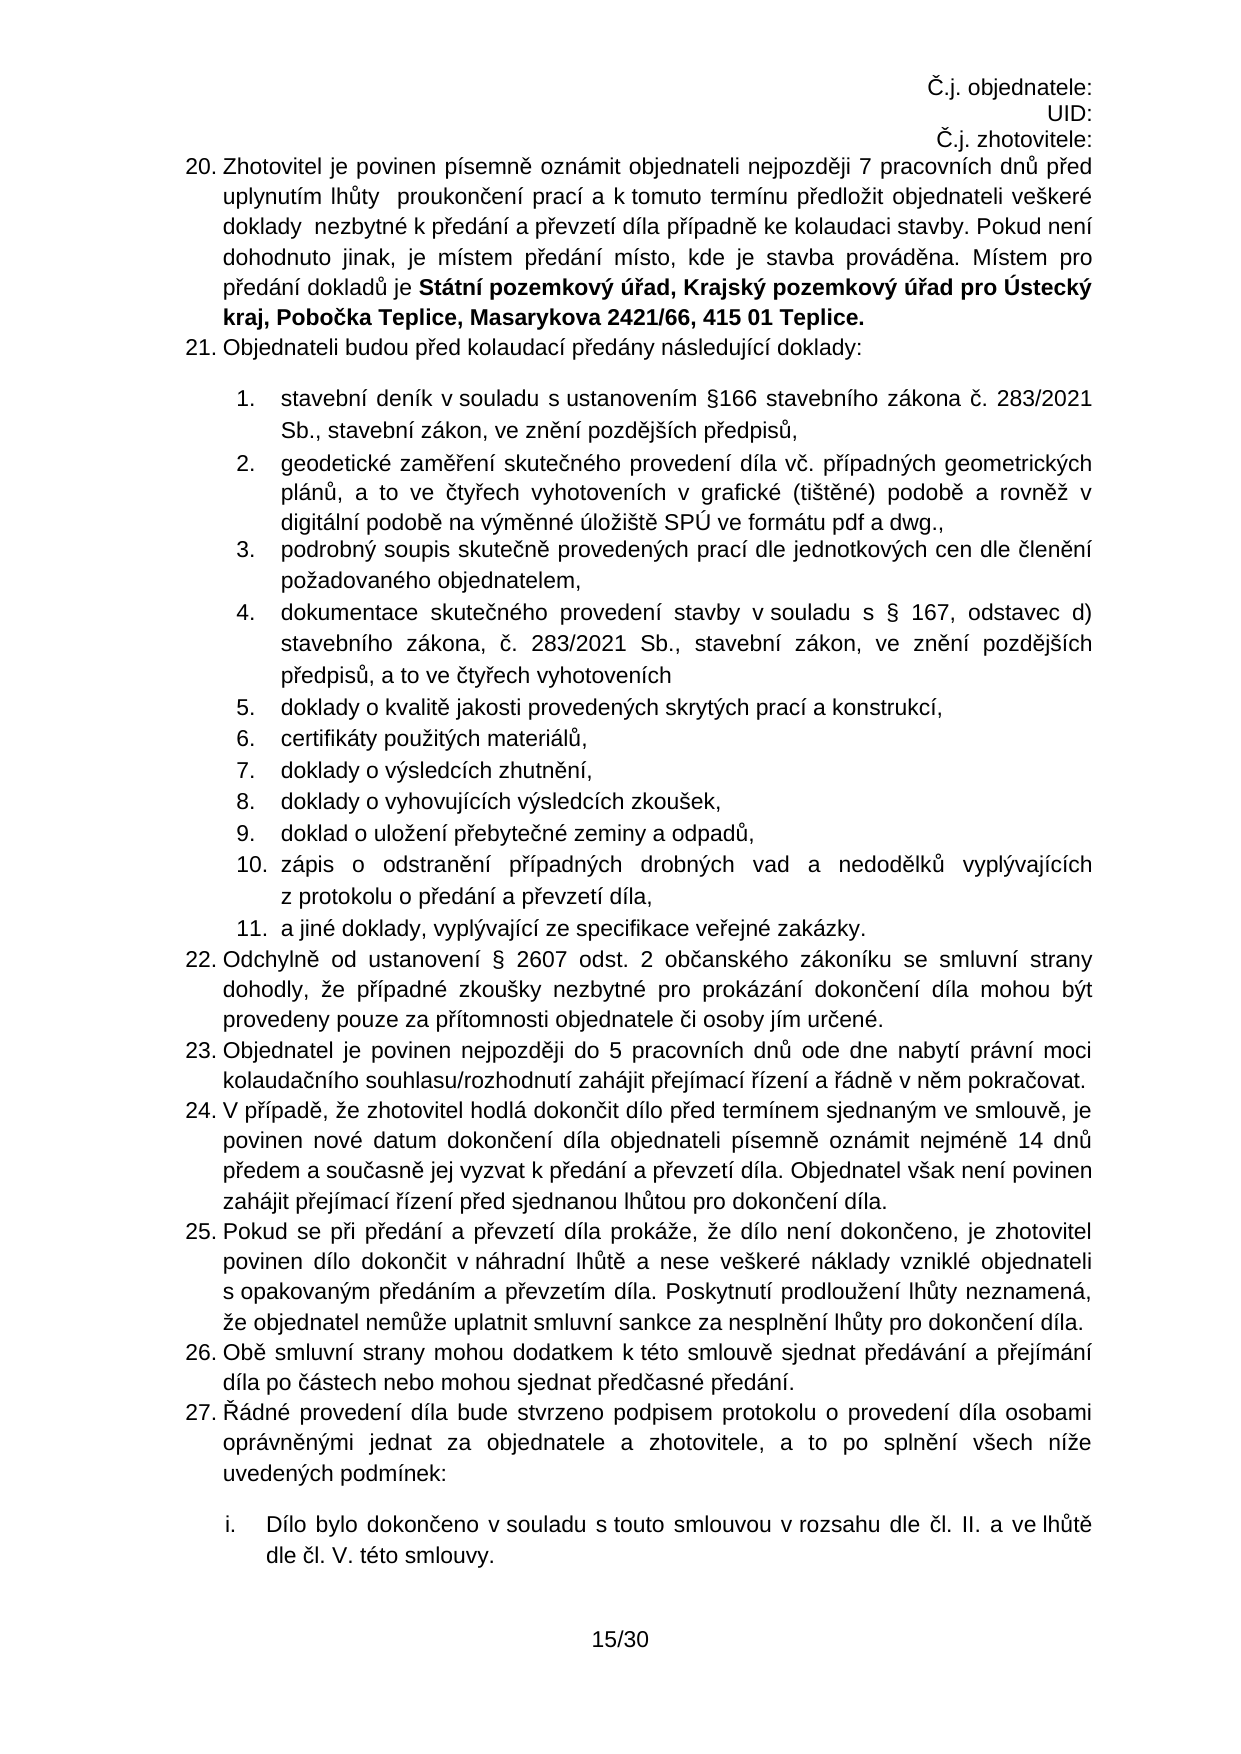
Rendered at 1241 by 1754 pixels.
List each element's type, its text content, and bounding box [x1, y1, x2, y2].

list geodetické zaměření skutečného provedení díla vč. případných geometrických plánů, a to ve čtyřech vyhotoveních v grafické (tištěné) podobě a rovněž v digitální podobě na výměnné úložiště SPÚ ve formátu pdf a dwg., [236, 448, 1093, 536]
list Objednatel je povinen nejpozději do 5 pracovních dnů ode dne nabytí právní moci kolaudačního souhlasu/rozhodnutí zahájit přejímací řízení a řádně v něm pokračovat. [185, 1037, 1093, 1093]
list stavební deník v souladu s ustanovením §166 stavebního zákona č. 283/2021 Sb., stavební zákon, ve znění pozdějších předpisů, [236, 385, 1093, 443]
list zápis o odstranění případných drobných vad a nedodělků vyplývajících z protokolu o předání a převzetí díla, [236, 851, 1093, 909]
list Zhotovitel je povinen písemně oznámit objednateli nejpozději 7 pracovních dnů před uplynutím lhůty proukončení prací a k tomuto termínu předložit objednateli veškeré doklady nezbytné k předání a převzetí díla případně ke kolaudaci stavby. Pokud není dohodnuto jinak, je místem předání místo, kde je stavba prováděna. Místem pro předání dokladů je Státní pozemkový úřad, Krajský pozemkový úřad pro Ústecký kraj, Pobočka Teplice, Masarykova 2421/66, 415 01 Teplice. [185, 153, 1093, 330]
list dokumentace skutečného provedení stavby v souladu s § 167, odstavec d) stavebního zákona, č. 283/2021 Sb., stavební zákon, ve znění pozdějších předpisů, a to ve čtyřech vyhotoveních [236, 599, 1093, 688]
list V případě, že zhotovitel hodlá dokončit dílo před termínem sjednaným ve smlouvě, je povinen nové datum dokončení díla objednateli písemně oznámit nejméně 14 dnů předem a současně jej vyzvat k předání a převzetí díla. Objednatel však není povinen zahájit přejímací řízení před sjednanou lhůtou pro dokončení díla. [185, 1097, 1093, 1214]
list Odchylně od ustanovení § 2607 odst. 2 občanského zákoníku se smluvní strany dohodly, že případné zkoušky nezbytné pro prokázání dokončení díla mohou být provedeny pouze za přítomnosti objednatele či osoby jím určené. [185, 946, 1093, 1033]
list Objednateli budou před kolaudací předány následující doklady: [185, 334, 1093, 360]
list Dílo bylo dokončeno v souladu s touto smlouvou v rozsahu dle čl. II. a ve lhůtě dle čl. V. této smlouvy. [236, 1511, 1093, 1568]
list podrobný soupis skutečně provedených prací dle jednotkových cen dle členění požadovaného objednatelem, [236, 536, 1093, 594]
list a jiné doklady, vyplývající ze specifikace veřejné zakázky. [236, 914, 1093, 941]
list doklady o výsledcích zhutnění, [236, 757, 1093, 783]
list doklad o uložení přebytečné zeminy a odpadů, [236, 820, 1093, 846]
list Pokud se při předání a převzetí díla prokáže, že dílo není dokončeno, je zhotovitel povinen dílo dokončit v náhradní lhůtě a nese veškeré náklady vzniklé objednateli s opakovaným předáním a převzetím díla. Poskytnutí prodloužení lhůty neznamená, že objednatel nemůže uplatnit smluvní sankce za nesplnění lhůty pro dokončení díla. [185, 1218, 1093, 1335]
list doklady o kvalitě jakosti provedených skrytých prací a konstrukcí, [236, 693, 1093, 720]
list Řádné provedení díla bude stvrzeno podpisem protokolu o provedení díla osobami oprávněnými jednat za objednatele a zhotovitele, a to po splnění všech níže uvedených podmínek: [185, 1399, 1093, 1486]
list Obě smluvní strany mohou dodatkem k této smlouvě sjednat předávání a přejímání díla po částech nebo mohou sjednat předčasné předání. [185, 1339, 1093, 1395]
list doklady o vyhovujících výsledcích zkoušek, [236, 788, 1093, 814]
list certifikáty použitých materiálů, [236, 725, 1093, 751]
